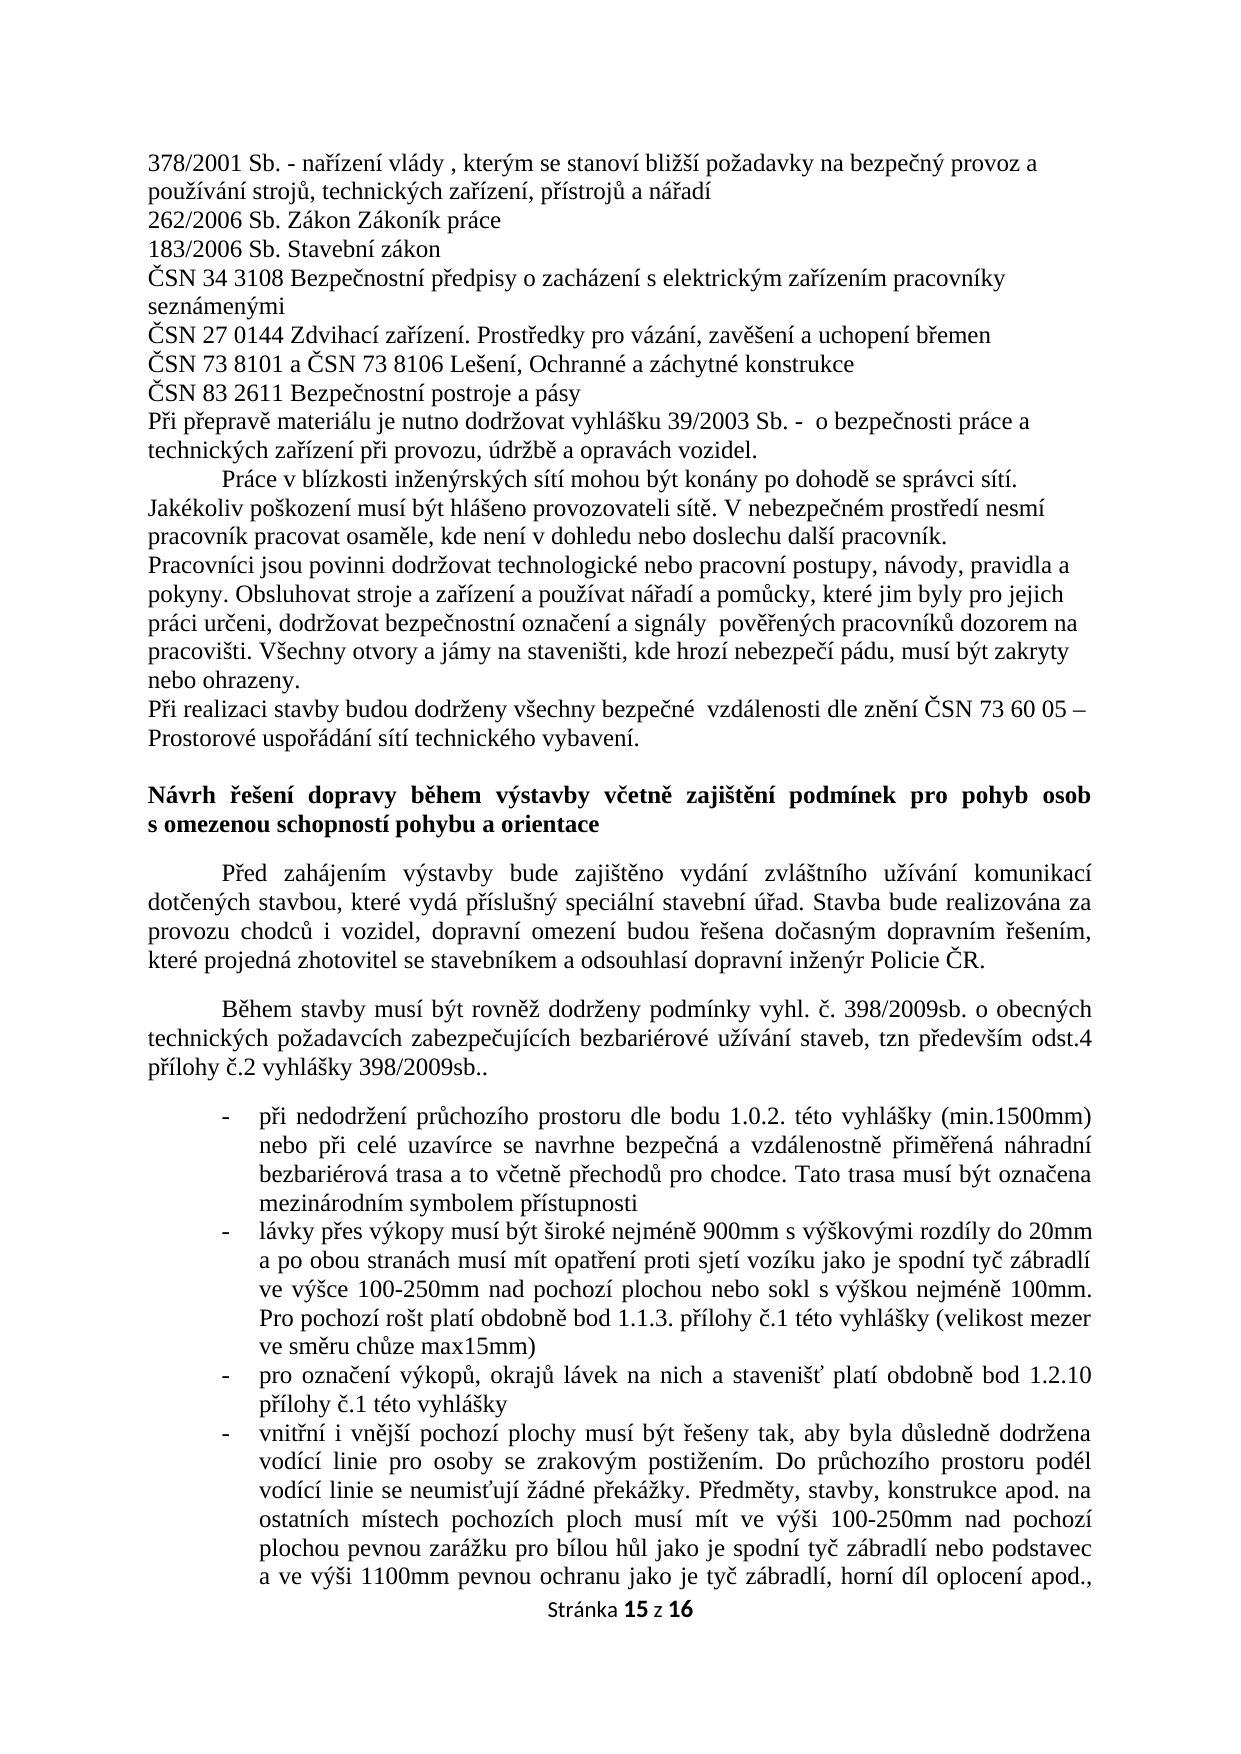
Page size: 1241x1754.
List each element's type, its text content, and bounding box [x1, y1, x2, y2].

text Před zahájením výstavby bude zajištěno vydání zvláštního užívání komunikací dotčených stavbou, které vydá příslušný speciální stavební úřad. Stavba bude realizována za provozu chodců i vozidel, dopravní omezení budou řešena dočasným dopravním řešením, které projedná zhotovitel se stavebníkem a odsouhlasí dopravní inženýr Policie ČR. [148, 858, 1093, 973]
text Při realizaci stavby budou dodrženy všechny bezpečné vzdálenosti dle znění ČSN 73 60 05 – Prostorové uspořádání sítí technického vybavení. [148, 694, 1093, 751]
text ČSN 73 ČSN 73 8106 Lešení, Ochranné a záchytné konstrukce [148, 349, 1093, 378]
text Práce v blízkosti inženýrských sítí mohou být konány po dohodě se správci sítí. Jakékoliv poškození musí být hlášeno provozovateli sítě. V nebezpečném prostředí nesmí pracovník pracovat osaměle, kde není v dohledu nebo doslechu další pracovník. [148, 464, 1093, 550]
text 183/2006 Sb. Stavební zákon [148, 234, 1093, 263]
text Během stavby musí být rovněž dodrženy podmínky vyhl. č. 398/2009sb. o obecných technických požadavcích zabezpečujících bezbariérové užívání staveb, tzn především odst.4 přílohy č.2 vyhlášky 398/2009sb.. [148, 994, 1093, 1081]
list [221, 1418, 1093, 1590]
text Při přepravě materiálu je nutno dodržovat vyhlášku 39/2003 Sb. - o bezpečnosti práce a technických zařízení při provozu, údržbě a opravách vozidel. [148, 406, 1093, 464]
list pro označení výkopů, okrajů lávek na nich a stavenišť platí obdobně bod 1.2.10 přílohy č.1 této vyhlášky [221, 1360, 1093, 1418]
text ČSN 27 0144 Zdvihací zařízení. Prostředky pro vázání, zavěšení a uchopení břemen [148, 320, 1093, 349]
list lávky přes výkopy musí být široké nejméně 900mm s výškovými rozdíly do 20mm a po obou stranách musí mít opatření proti sjetí vozíku jako je spodní tyč zábradlí ve výšce 100-250mm nad pochozí plochou nebo sokl s výškou nejméně 100mm. Pro pochozí rošt platí obdobně bod 1.1.3. přílohy č.1 této vyhlášky (velikost mezer ve směru chůze max15mm) [221, 1216, 1093, 1360]
text ČSN 34 3108 Bezpečnostní předpisy o zacházení s elektrickým zařízením pracovníky seznámenými [148, 263, 1093, 320]
text 262/2006 Sb. Zákon Zákoník práce [148, 205, 1093, 234]
text Návrh řešení dopravy během výstavby včetně zajištění podmínek pro pohyb osob s omezenou schopností pohybu a orientace [148, 780, 1093, 838]
list při nedodržení průchozího prostoru dle bodu 1.0.2. této vyhlášky (min.1500mm) nebo při celé uzavírce se navrhne bezpečná a vzdálenostně přiměřená náhradní bezbariérová trasa a to včetně přechodů pro chodce. Tato trasa musí být označena mezinárodním symbolem přístupnosti [221, 1101, 1093, 1216]
text Pracovníci jsou povinni dodržovat technologické nebo pracovní postupy, návody, pravidla a pokyny. Obsluhovat stroje a zařízení a používat nářadí a pomůcky, které jim byly pro jejich práci určeni, dodržovat bezpečnostní označení a signály pověřených pracovníků dozorem na pracovišti. Všechny otvory a jámy na staveništi, kde hrozí nebezpečí pádu, musí být zakryty nebo ohrazeny. [148, 550, 1093, 694]
text ČSN 83 2611 Bezpečnostní postroje a pásy [148, 378, 1093, 406]
text 378/2001 Sb. - nařízení vlády , kterým se stanoví bližší požadavky na bezpečný provoz a používání strojů, technických zařízení, přístrojů a nářadí [148, 148, 1093, 205]
